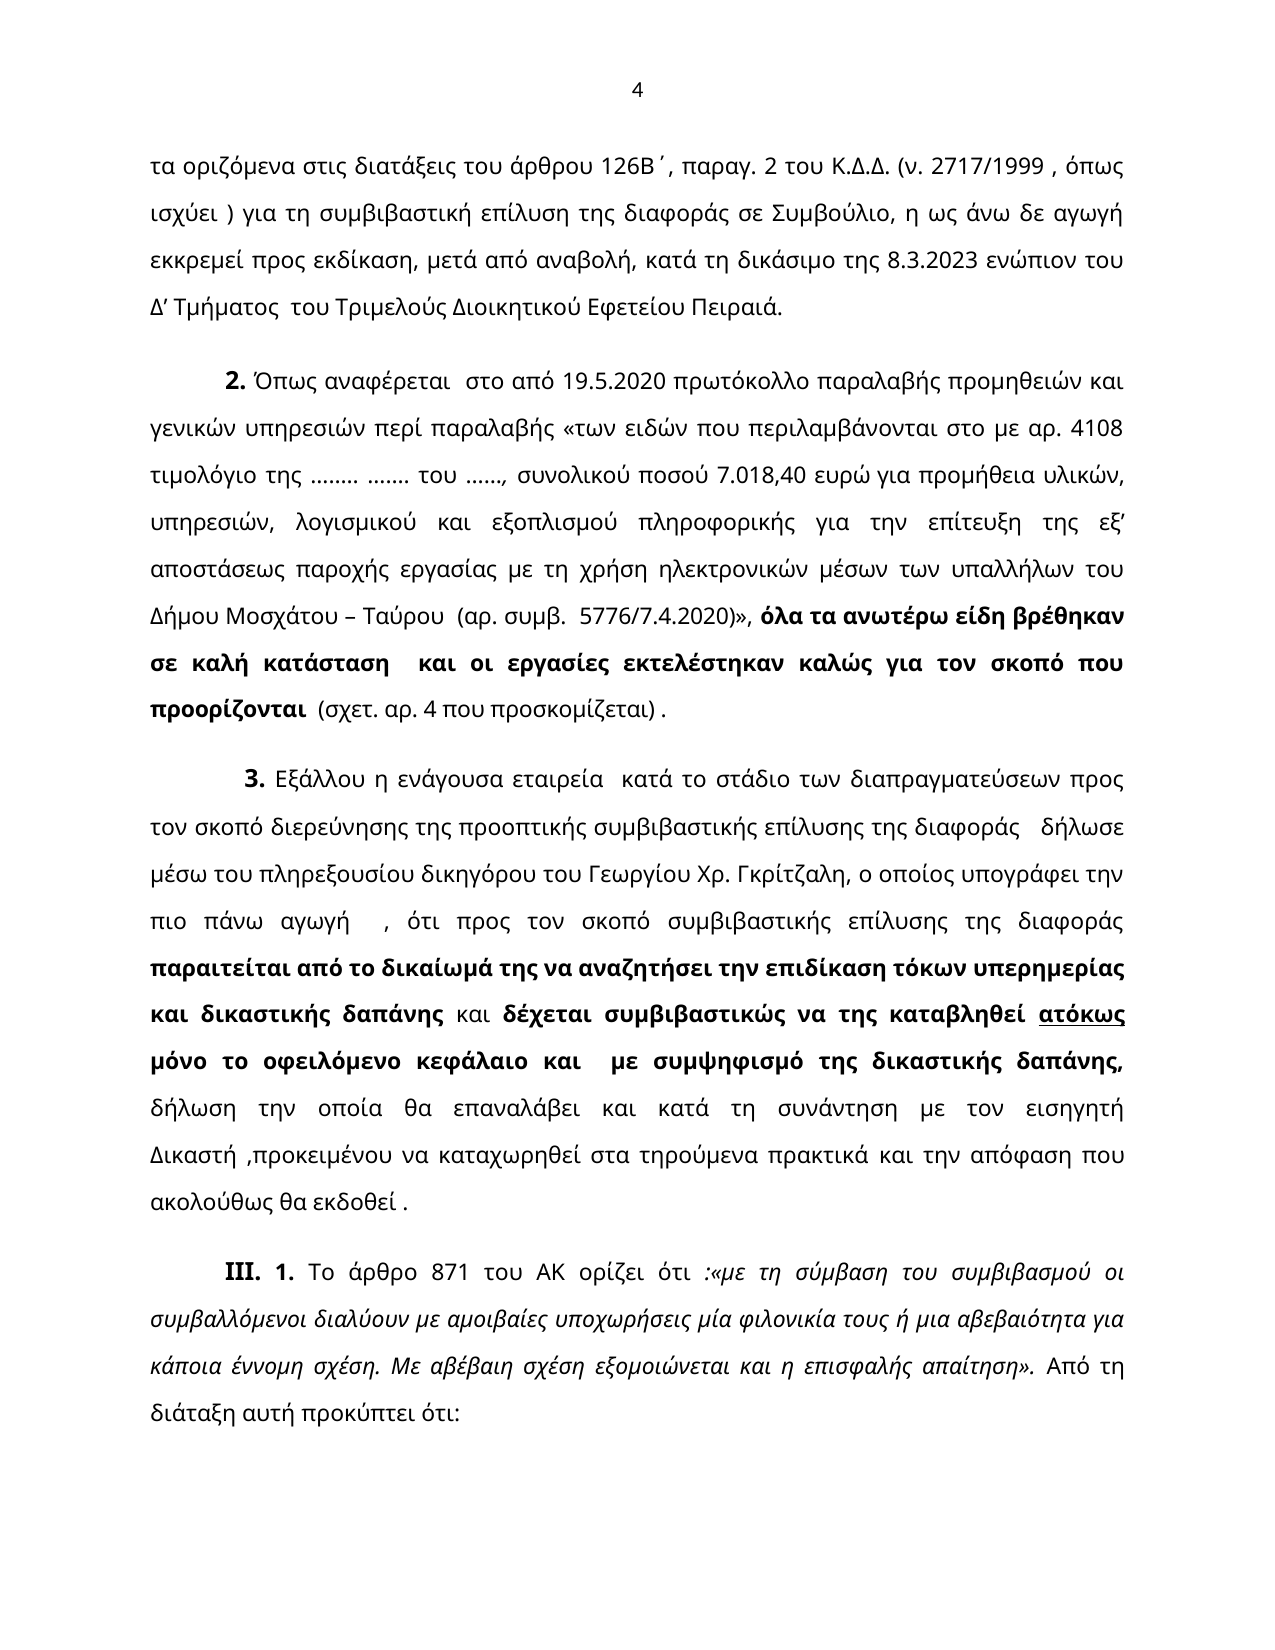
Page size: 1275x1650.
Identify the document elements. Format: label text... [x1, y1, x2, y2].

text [150, 150, 1125, 322]
text 3. Εξάλλου η ενάγουσα εταιρεία κατά το στάδιο των διαπραγματεύσεων προς τον σκοπό διερεύνησης της προοπτικής συμβιβαστικής επίλυσης της διαφοράς δήλωσε μέσω του πληρεξουσίου δικηγόρου του Γεωργίου Χρ. Γκρίτζαλη, ο οποίος υπογράφει την πιο πάνω αγωγή , ότι προς τον σκοπό συμβιβαστικής επίλυσης της διαφοράς παραιτείται από το δικαίωμά της να αναζητήσει την επιδίκαση τόκων υπερημερίας και δικαστικής δαπάνης και δέχεται συμβιβαστικώς να της καταβληθεί ατόκως μόνο το οφειλόμενο κεφάλαιο και με συμψηφισμό της δικαστικής δαπάνης, δήλωση την οποία θα επαναλάβει και κατά τη συνάντηση με τον εισηγητή Δικαστή ,προκειμένου να καταχωρηθεί στα τηρούμενα πρακτικά και την απόφαση που ακολούθως θα εκδοθεί . [150, 761, 1125, 1217]
text 2. Όπως αναφέρεται στο από 19.5.2020 πρωτόκολλο παραλαβής προμηθειών και γενικών υπηρεσιών περί παραλαβής «των ειδών που περιλαμβάνονται στο με αρ. 4108 τιμολόγιο της …….. ……. του ……, συνολικού ποσού 7.018,40 ευρώ για προμήθεια υλικών, υπηρεσιών, λογισμικού και εξοπλισμού πληροφορικής για την επίτευξη της εξ’ αποστάσεως παροχής εργασίας με τη χρήση ηλεκτρονικών μέσων των υπαλλήλων του Δήμου Μοσχάτου – Ταύρου (αρ. συμβ. 5776/7.4.2020)», όλα τα ανωτέρω είδη βρέθηκαν σε καλή κατάσταση και οι εργασίες εκτελέστηκαν καλώς για τον σκοπό που προορίζονται (σχετ. αρ. 4 που προσκομίζεται) . [150, 362, 1125, 725]
text ΙΙΙ. 1. Το άρθρο 871 του ΑΚ ορίζει ότι :«με τη σύμβαση του συμβιβασμού οι συμβαλλόμενοι διαλύουν με αμοιβαίες υποχωρήσεις μία φιλονικία τους ή μια αβεβαιότητα για κάποια έννομη σχέση. Με αβέβαιη σχέση εξομοιώνεται και η επισφαλής απαίτηση». Από τη διάταξη αυτή προκύπτει ότι: [150, 1253, 1125, 1428]
